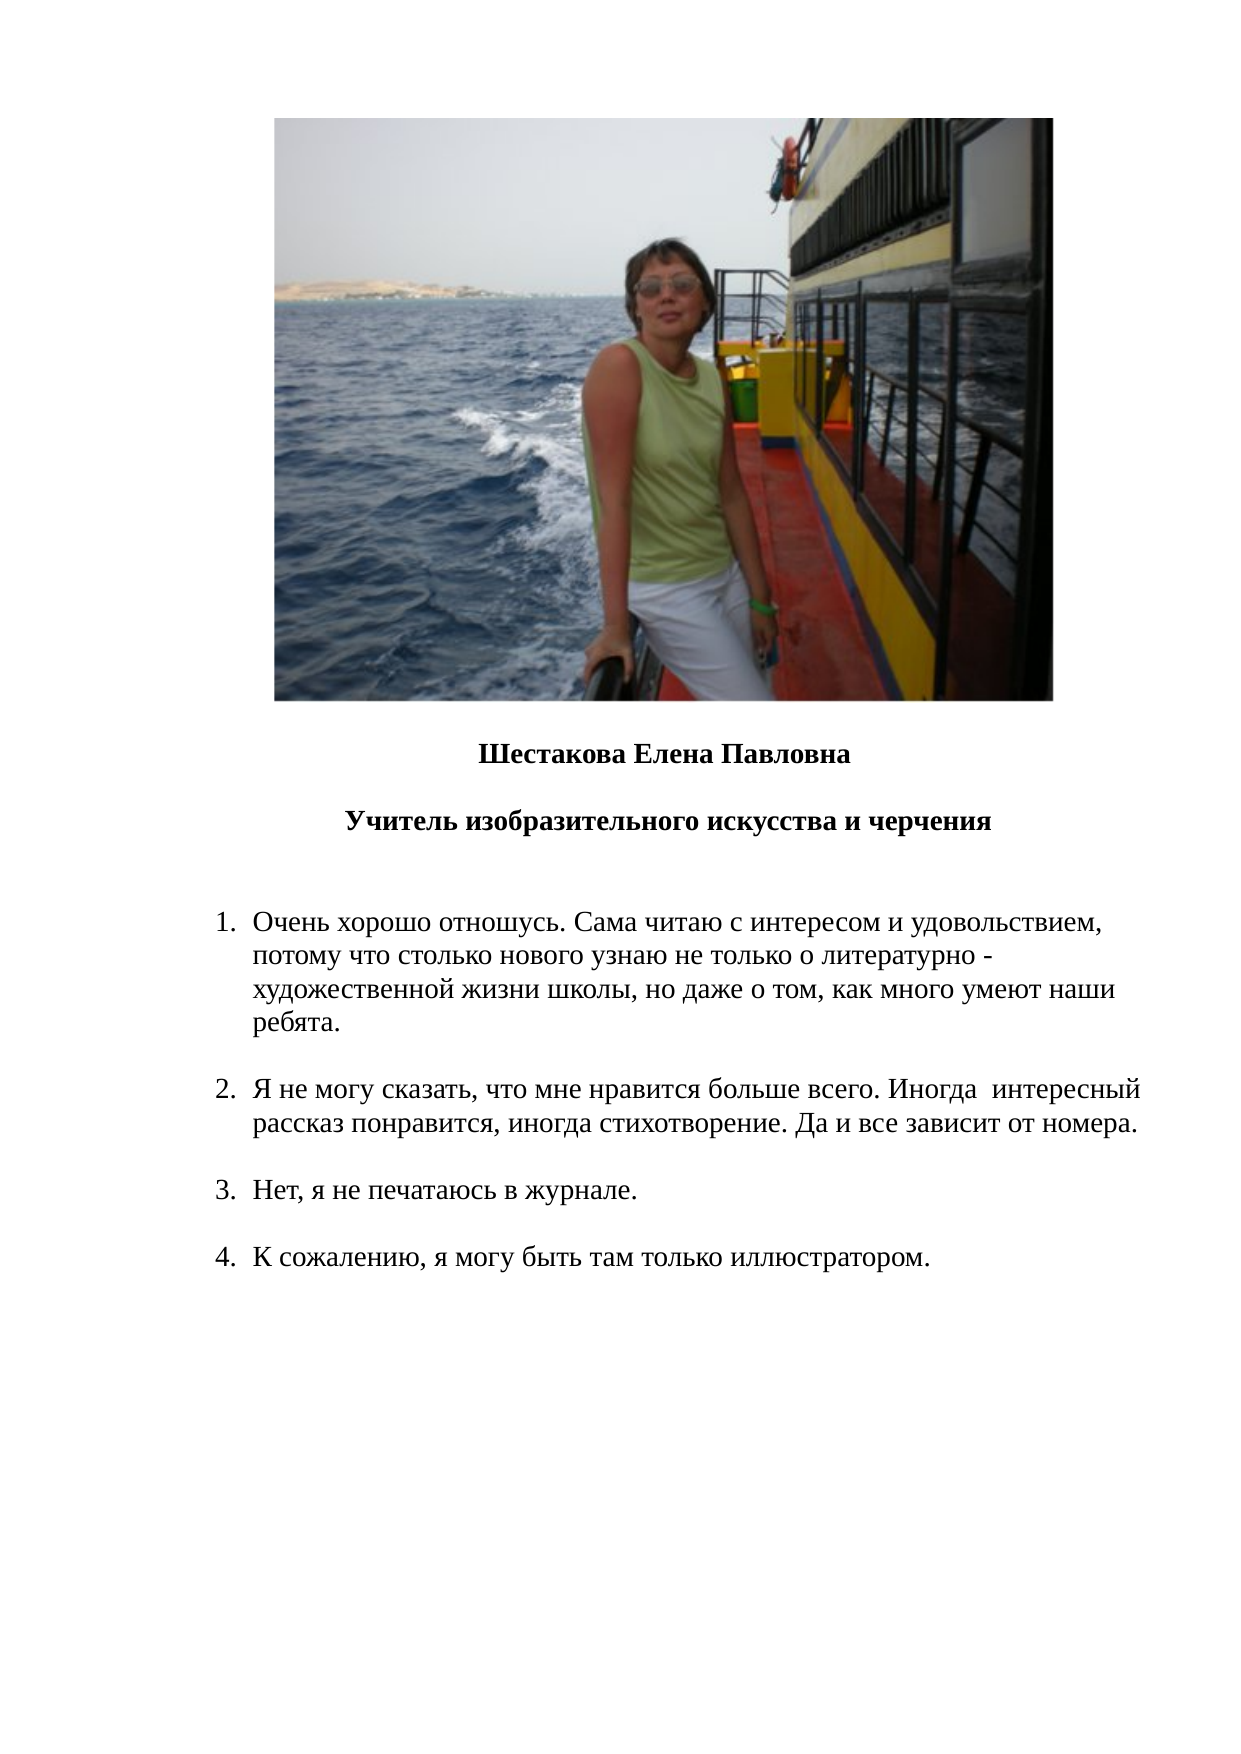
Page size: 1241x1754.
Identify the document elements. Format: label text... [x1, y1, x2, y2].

list Я не могу сказать, что мне нравится больше всего. Иногда интересный рассказ понравится, иногда стихотворение. Да и все зависит от номера. [215, 1071, 1152, 1138]
text Шестакова Елена Павловна [177, 736, 1152, 769]
text Учитель изобразительного искусства и черчения [177, 803, 1152, 837]
list К сожалению, я могу быть там только иллюстратором. [215, 1239, 1152, 1273]
list Нет, я не печатаюсь в журнале. [215, 1172, 1152, 1206]
list Очень хорошо отношусь. Сама читаю с интересом и удовольствием, потому что столько нового узнаю не только о литературно -художественной жизни школы, но даже о том, как много умеют наши ребята. [215, 904, 1152, 1038]
picture [274, 118, 1055, 703]
